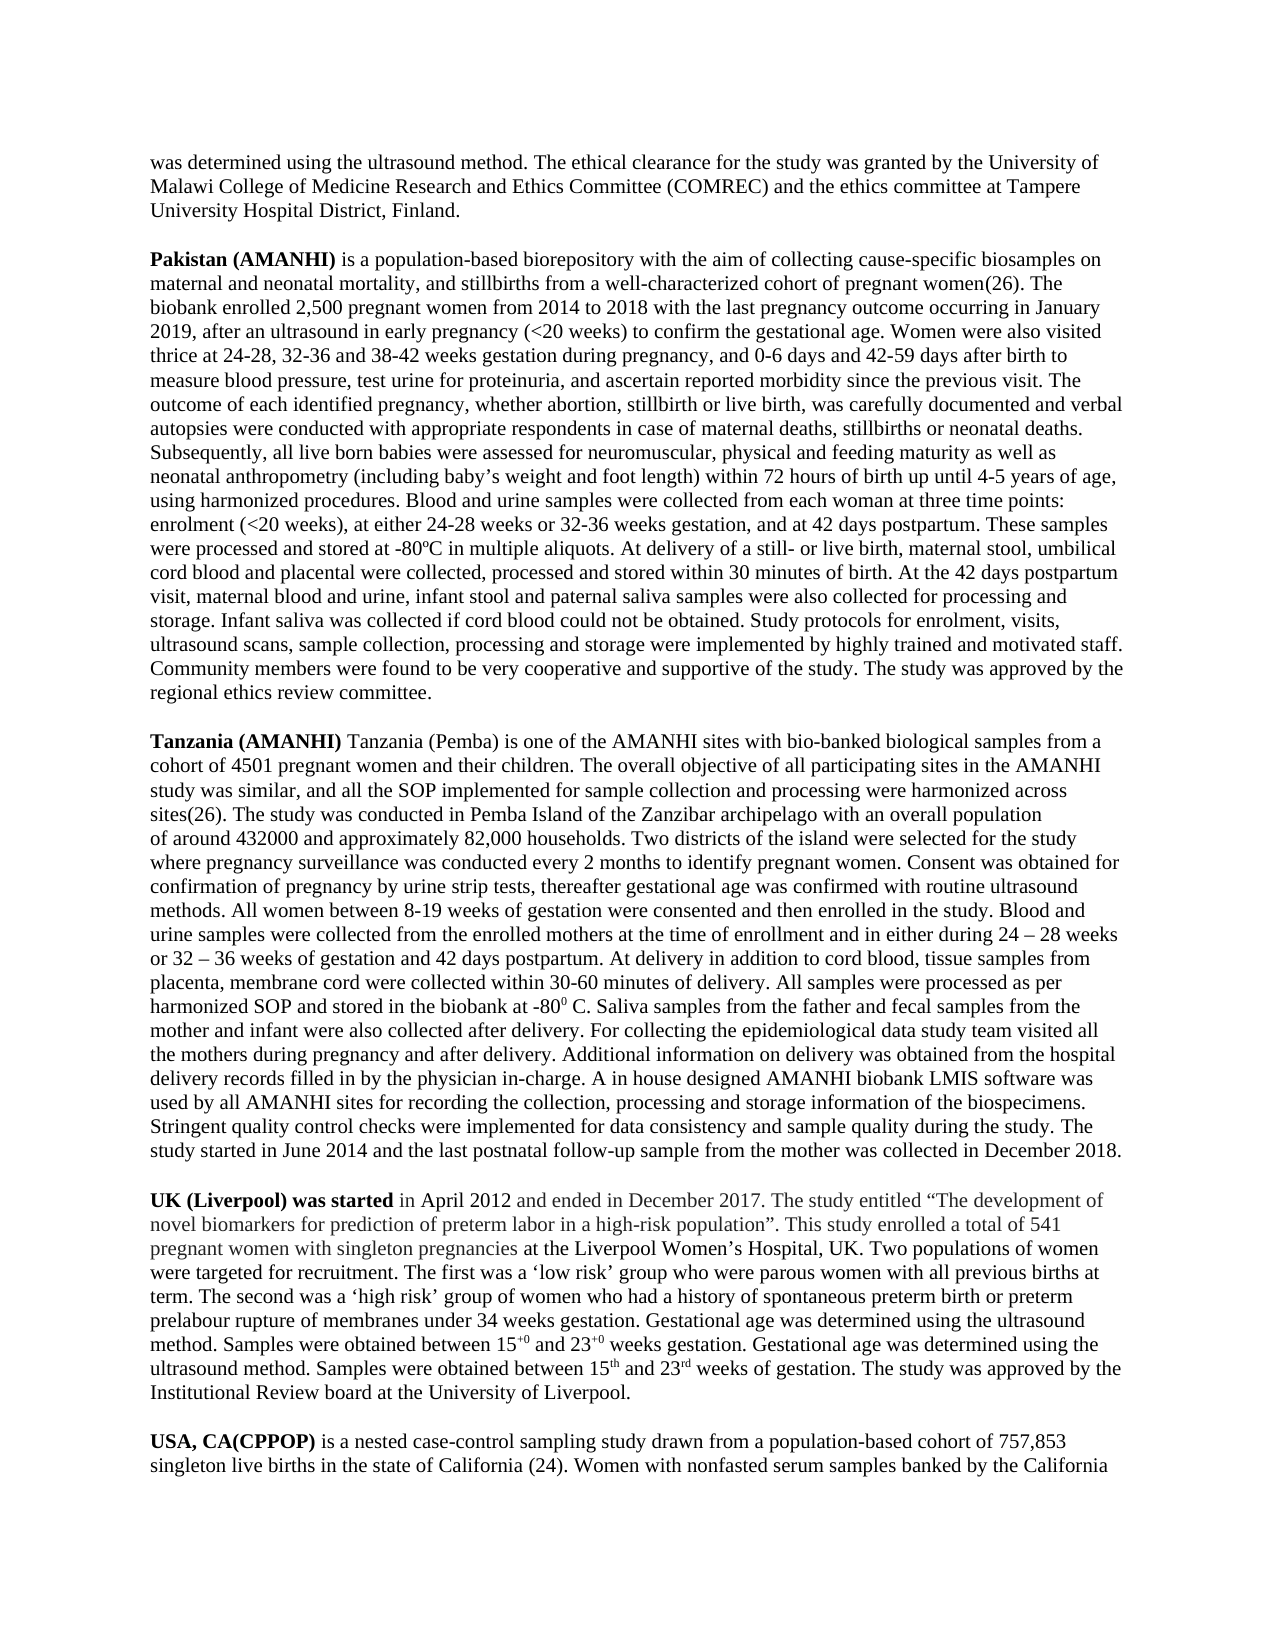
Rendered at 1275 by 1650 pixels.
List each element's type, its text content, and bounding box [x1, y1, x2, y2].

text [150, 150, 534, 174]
text UK (Liverpool) was started in April 2012 and ended in December 2017. The study entitled “The development of novel biomarkers for prediction of preterm labor in a high-risk population”. This study enrolled a total of 541 pregnant women with singleton pregnancies at the Liverpool Women’s Hospital, UK. Two populations of women were targeted for recruitment. The first was a ‘low risk’ group who were parous women with all previous births at term. The second was a ‘high risk’ group of women who had a history of spontaneous preterm birth or preterm prelabour rupture of membranes under 34 weeks gestation. Gestational age was determined using the ultrasound method. Samples were obtained between 15+0 and 23+0 weeks gestation. Gestational age was determined using the ultrasound method. Samples were obtained between 15th and 23rd weeks of gestation. The study was approved by the Institutional Review board at the University of Liverpool. [150, 1187, 1125, 1404]
text Tanzania (AMANHI) Tanzania (Pemba) is one of the AMANHI sites with bio-banked biological samples from a cohort of 4501 pregnant women and their children. The overall objective of all participating sites in the AMANHI study was similar, and all the SOP implemented for sample collection and processing were harmonized across sites(26). The study was conducted in Pemba Island of the Zanzibar archipelago with an overall population of around 432000 and approximately 82,000 households. Two districts of the island were selected for the study where pregnancy surveillance was conducted every 2 months to identify pregnant women. Consent was obtained for confirmation of pregnancy by urine strip tests, thereafter gestational age was confirmed with routine ultrasound methods. All women between 8-19 weeks of gestation were consented and then enrolled in the study. Blood and urine samples were collected from the enrolled mothers at the time of enrollment and in either during 24 – 28 weeks or 32 – 36 weeks of gestation and 42 days postpartum. At delivery in addition to cord blood, tissue samples from placenta, membrane cord were collected within 30-60 minutes of delivery. All samples were processed as per harmonized SOP and stored in the biobank at -800 C. Saliva samples from the father and fecal samples from the mother and infant were also collected after delivery. For collecting the epidemiological data study team visited all the mothers during pregnancy and after delivery. Additional information on delivery was obtained from the hospital delivery records filled in by the physician in-charge. A in house designed AMANHI biobank LMIS software was used by all AMANHI sites for recording the collection, processing and storage information of the biospecimens. Stringent quality control checks were implemented for data consistency and sample quality during the study. The study started in June 2014 and the last postnatal follow-up sample from the mother was collected in December 2018. [150, 729, 1125, 1162]
text Pakistan (AMANHI) is a population-based biorepository with the aim of collecting cause-specific biosamples on maternal and neonatal mortality, and stillbirths from a well-characterized cohort of pregnant women(26). The biobank enrolled 2,500 pregnant women from 2014 to 2018 with the last pregnancy outcome occurring in January 2019, after an ultrasound in early pregnancy (<20 weeks) to confirm the gestational age. Women were also visited thrice at 24-28, 32-36 and 38-42 weeks gestation during pregnancy, and 0-6 days and 42-59 days after birth to measure blood pressure, test urine for proteinuria, and ascertain reported morbidity since the previous visit. The outcome of each identified pregnancy, whether abortion, stillbirth or live birth, was carefully documented and verbal autopsies were conducted with appropriate respondents in case of maternal deaths, stillbirths or neonatal deaths. Subsequently, all live born babies were assessed for neuromuscular, physical and feeding maturity as well as neonatal anthropometry (including baby’s weight and foot length) within 72 hours of birth up until 4-5 years of age, using harmonized procedures. Blood and urine samples were collected from each woman at three time points: enrolment (<20 weeks), at either 24-28 weeks or 32-36 weeks gestation, and at 42 days postpartum. These samples were processed and stored at -80ºC in multiple aliquots. At delivery of a still- or live birth, maternal stool, umbilical cord blood and placental were collected, processed and stored within 30 minutes of birth. At the 42 days postpartum visit, maternal blood and urine, infant stool and paternal saliva samples were also collected for processing and storage. Infant saliva was collected if cord blood could not be obtained. Study protocols for enrolment, visits, ultrasound scans, sample collection, processing and storage were implemented by highly trained and motivated staff. Community members were found to be very cooperative and supportive of the study. The study was approved by the regional ethics review committee. [150, 247, 1125, 704]
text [150, 1429, 1125, 1477]
